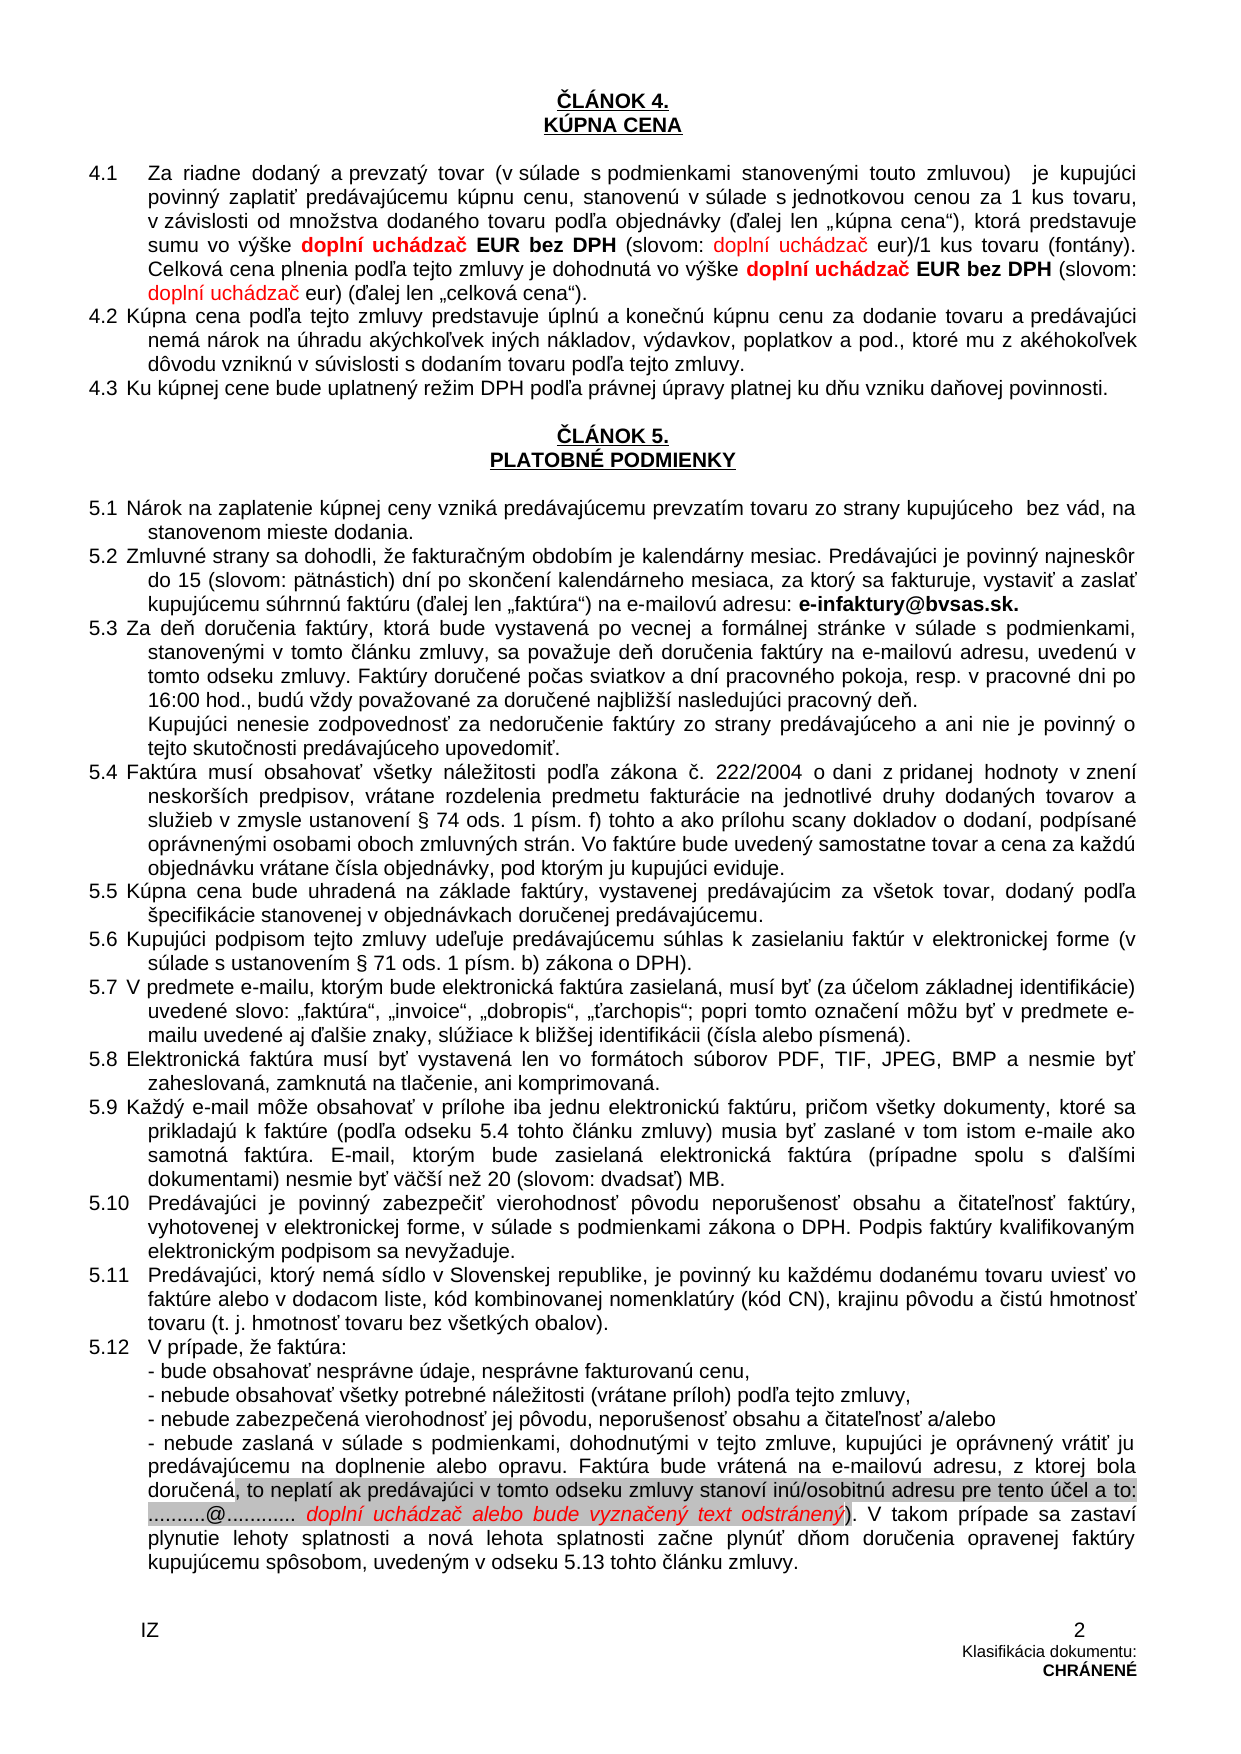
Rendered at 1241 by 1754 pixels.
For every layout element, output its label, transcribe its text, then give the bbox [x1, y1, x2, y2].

list Predávajúci, ktorý nemá sídlo v Slovenskej republike, je povinný ku každému dodanému tovaru uviesť vo faktúre alebo v dodacom liste, kód kombinovanej nomenklatúry (kód CN), krajinu pôvodu a čistú hmotnosť tovaru (t. j. hmotnosť tovaru bez všetkých obalov). [89, 1263, 1137, 1334]
list Kúpna cena podľa tejto zmluvy predstavuje úplnú a konečnú kúpnu cenu za dodanie tovaru a predávajúci nemá nárok na úhradu akýchkoľvek iných nákladov, výdavkov, poplatkov a pod., ktoré mu z akéhokoľvek dôvodu vzniknú v súvislosti s dodaním tovaru podľa tejto zmluvy. [89, 304, 1137, 376]
list Nárok na zaplatenie kúpnej ceny vzniká predávajúcemu prevzatím tovaru zo strany kupujúceho bez vád, na stanovenom mieste dodania. [89, 496, 1137, 544]
text - nebude zaslaná v súlade s podmienkami, dohodnutými v tejto zmluve, kupujúci je oprávnený vrátiť ju predávajúcemu na doplnenie alebo opravu. Faktúra bude vrátená na e-mailovú adresu, z ktorej bola doručená, to neplatí ak predávajúci v tomto odseku zmluvy stanoví inú/osobitnú adresu pre tento účel a to: ..........@............ doplní uchádzač alebo bude vyznačený text odstránený). V takom prípade sa zastaví plynutie lehoty splatnosti a nová lehota splatnosti začne plynúť dňom doručenia opravenej faktúry kupujúcemu spôsobom, uvedeným v odseku 5.13 tohto článku zmluvy. [148, 1430, 1137, 1502]
list PLATOBNÉ PODMIENKY [89, 448, 1137, 472]
list Kúpna cena bude uhradená na základe faktúry, vystavenej predávajúcim za všetok tovar, dodaný podľa špecifikácie stanovenej v objednávkach doručenej predávajúcemu. [89, 879, 1137, 927]
text - nebude obsahovať všetky potrebné náležitosti (vrátane príloh) podľa tejto zmluvy, [148, 1382, 1137, 1406]
text - bude obsahovať nesprávne údaje, nesprávne fakturovanú cenu, [148, 1358, 1137, 1382]
list Ku kúpnej cene bude uplatnený režim DPH podľa právnej úpravy platnej ku dňu vzniku daňovej povinnosti. [89, 376, 1137, 400]
list V prípade, že faktúra: [89, 1334, 1137, 1358]
list Kupujúci nenesie zodpovednosť za nedoručenie faktúry zo strany predávajúceho a ani nie je povinný o tejto skutočnosti predávajúceho upovedomiť. [148, 712, 1137, 759]
list Za deň doručenia faktúry, ktorá bude vystavená po vecnej a formálnej stránke v súlade s podmienkami, stanovenými v tomto článku zmluvy, sa považuje deň doručenia faktúry na e-mailovú adresu, uvedenú v tomto odseku zmluvy. Faktúry doručené počas sviatkov a dní pracovného pokoja, resp. v pracovné dni po 16:00 hod., budú vždy považované za doručené najbližší nasledujúci pracovný deň. [89, 616, 1137, 712]
text ČLÁNOK 4. [89, 89, 1137, 113]
list ČLÁNOK 5. [89, 424, 1137, 448]
text KÚPNA CENA [89, 113, 1137, 137]
list Predávajúci je povinný zabezpečiť vierohodnosť pôvodu neporušenosť obsahu a čitateľnosť faktúry, vyhotovenej v elektronickej forme, v súlade s podmienkami zákona o DPH. Podpis faktúry kvalifikovaným elektronickým podpisom sa nevyžaduje. [89, 1191, 1137, 1263]
list V predmete e-mailu, ktorým bude elektronická faktúra zasielaná, musí byť (za účelom základnej identifikácie) uvedené slovo: „faktúra“, „invoice“, „dobropis“, „ťarchopis“; popri tomto označení môžu byť v predmete e-mailu uvedené aj ďalšie znaky, slúžiace k bližšej identifikácii (čísla alebo písmená). [89, 975, 1137, 1047]
list Za riadne dodaný a prevzatý tovar (v súlade s podmienkami stanovenými touto zmluvou) je kupujúci povinný zaplatiť predávajúcemu kúpnu cenu, stanovenú v súlade s jednotkovou cenou za 1 kus tovaru, v závislosti od množstva dodaného tovaru podľa objednávky (ďalej len „kúpna cena“), ktorá predstavuje sumu vo výške doplní uchádzač EUR bez DPH (slovom: doplní uchádzač eur)/1 kus tovaru (fontány). Celková cena plnenia podľa tejto zmluvy je dohodnutá vo výške doplní uchádzač EUR bez DPH (slovom: doplní uchádzač eur) (ďalej len „celková cena“). [89, 161, 1137, 304]
list Faktúra musí obsahovať všetky náležitosti podľa zákona č. 222/2004 o dani z pridanej hodnoty v znení neskorších predpisov, vrátane rozdelenia predmetu fakturácie na jednotlivé druhy dodaných tovarov a služieb v zmysle ustanovení § 74 ods. 1 písm. f) tohto a ako prílohu scany dokladov o dodaní, podpísané oprávnenými osobami oboch zmluvných strán. Vo faktúre bude uvedený samostatne tovar a cena za každú objednávku vrátane čísla objednávky, pod ktorým ju kupujúci eviduje. [89, 759, 1137, 879]
list Každý e-mail môže obsahovať v prílohe iba jednu elektronickú faktúru, pričom všetky dokumenty, ktoré sa prikladajú k faktúre (podľa odseku 5.4 tohto článku zmluvy) musia byť zaslané v tom istom e-maile ako samotná faktúra. E-mail, ktorým bude zasielaná elektronická faktúra (prípadne spolu s ďalšími dokumentami) nesmie byť väčší než 20 (slovom: dvadsať) MB. [89, 1095, 1137, 1191]
list Elektronická faktúra musí byť vystavená len vo formátoch súborov PDF, TIF, JPEG, BMP a nesmie byť zaheslovaná, zamknutá na tlačenie, ani komprimovaná. [89, 1047, 1137, 1095]
text - nebude zabezpečená vierohodnosť jej pôvodu, neporušenosť obsahu a čitateľnosť a/alebo [148, 1406, 1137, 1430]
list Kupujúci podpisom tejto zmluvy udeľuje predávajúcemu súhlas k zasielaniu faktúr v elektronickej forme (v súlade s ustanovením § 71 ods. 1 písm. b) zákona o DPH). [89, 927, 1137, 975]
text - nebude zaslaná v súlade s podmienkami, dohodnutými v tejto zmluve, kupujúci je oprávnený vrátiť ju predávajúcemu na doplnenie alebo opravu. Faktúra bude vrátená na e-mailovú adresu, z ktorej bola doručená, to neplatí ak predávajúci v tomto odseku zmluvy stanoví inú/osobitnú adresu pre tento účel a to: ..........@............ doplní uchádzač alebo bude vyznačený text odstránený). V takom prípade sa zastaví plynutie lehoty splatnosti a nová lehota splatnosti začne plynúť dňom doručenia opravenej faktúry kupujúcemu spôsobom, uvedeným v odseku 5.13 tohto článku zmluvy. [148, 1502, 1137, 1574]
list Zmluvné strany sa dohodli, že fakturačným obdobím je kalendárny mesiac. Predávajúci je povinný najneskôr do 15 (slovom: pätnástich) dní po skončení kalendárneho mesiaca, za ktorý sa fakturuje, vystaviť a zaslať kupujúcemu súhrnnú faktúru (ďalej len „faktúra“) na e-mailovú adresu: e-infaktury@bvsas.sk. [89, 544, 1137, 616]
